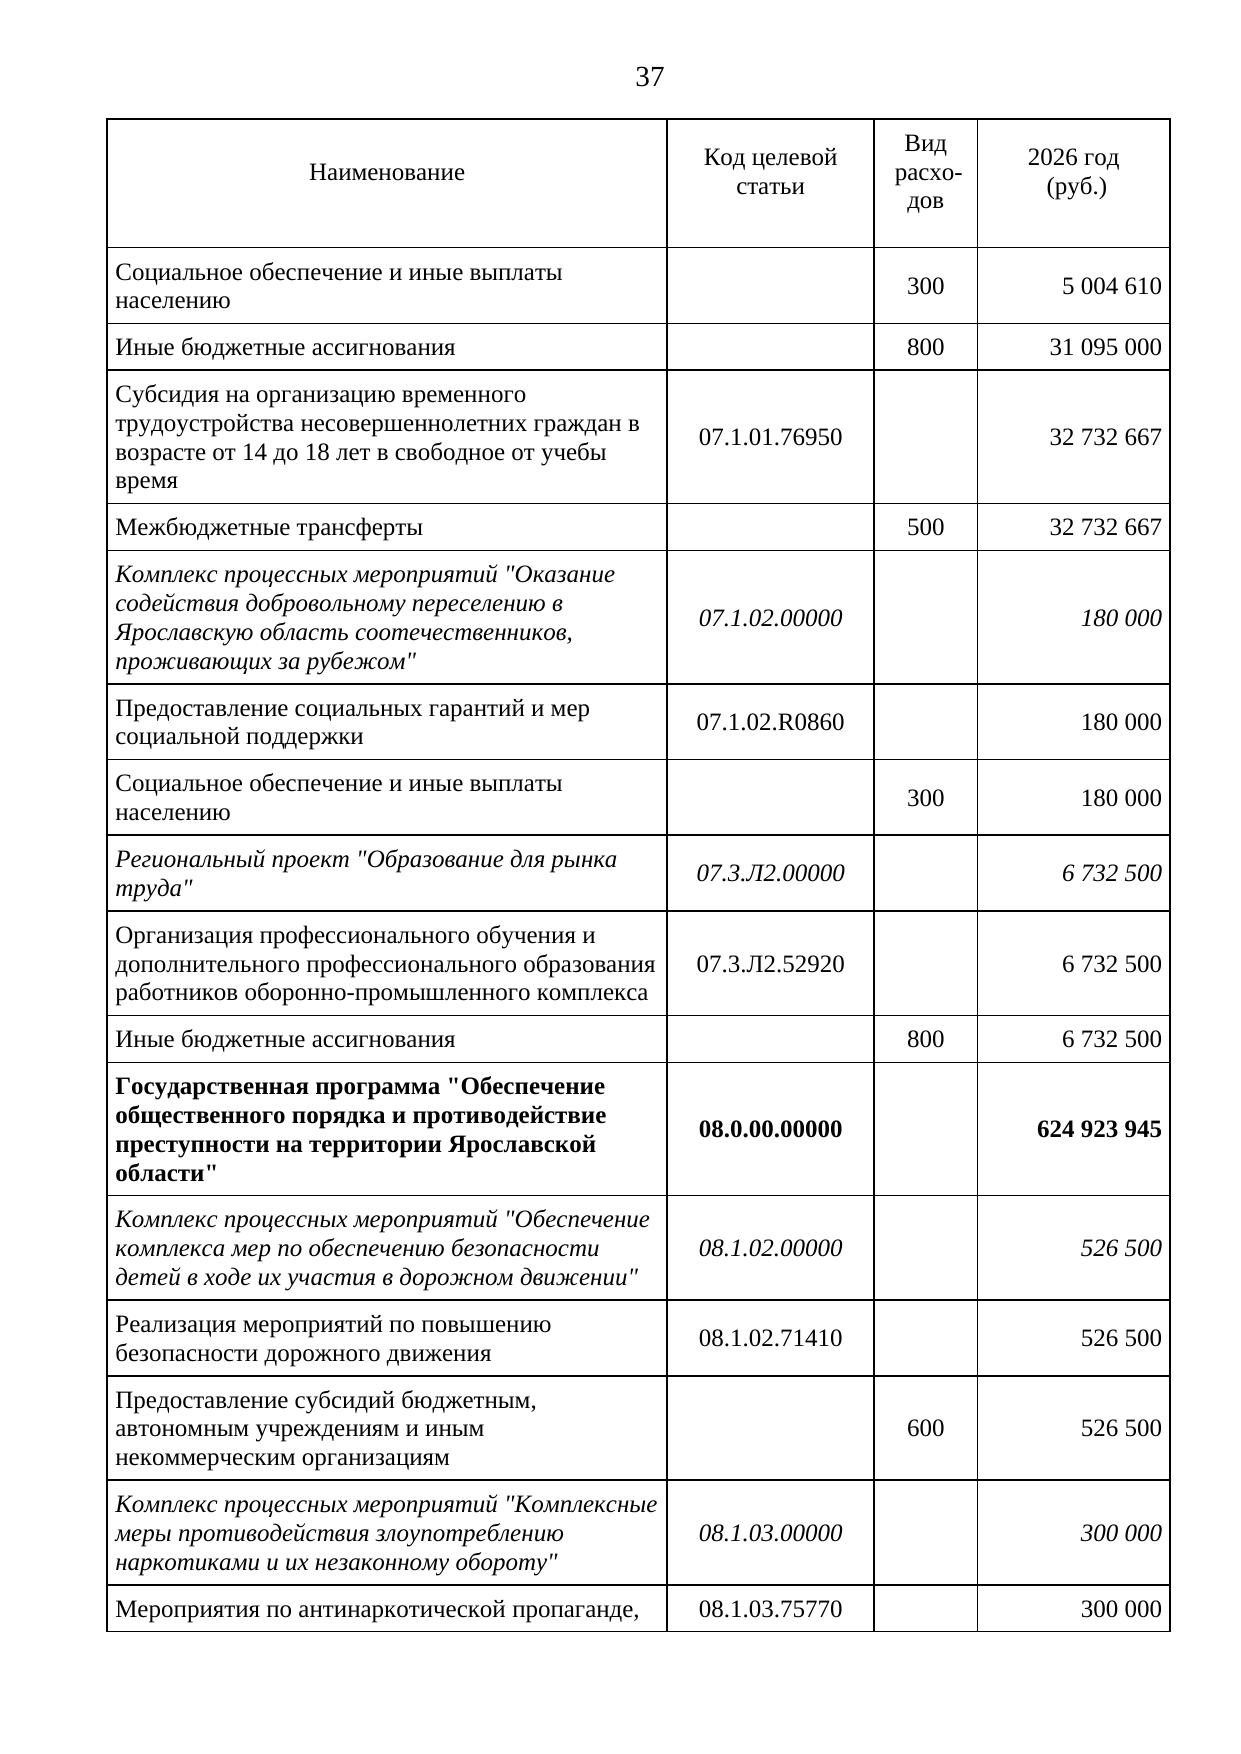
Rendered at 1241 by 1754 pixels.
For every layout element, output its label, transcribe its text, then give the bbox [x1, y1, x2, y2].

table_header Наименование [108, 120, 666, 247]
table_cell Иные бюджетные ассигнования [108, 1016, 666, 1061]
table_header Вид расхо- дов [875, 120, 977, 247]
table_cell 6 732 500 [978, 836, 1169, 910]
table_cell Государственная программа "Обеспечение общественного порядка и противодействие преступности на территории Ярославской области" [108, 1063, 666, 1195]
table_cell [668, 760, 873, 834]
table_cell 07.3.Л2.52920 [668, 912, 873, 1014]
table_cell [668, 504, 873, 549]
table_cell 500 [875, 504, 977, 549]
table_cell [875, 371, 977, 503]
table_cell 08.1.02.00000 [668, 1196, 873, 1299]
table_cell Комплекс процессных мероприятий "Комплексные меры противодействия злоупотреблению наркотиками и их незаконному обороту" [108, 1481, 666, 1584]
table_cell 08.1.02.71410 [668, 1301, 873, 1375]
table_cell 800 [875, 1016, 977, 1061]
table_cell Предоставление социальных гарантий и мер социальной поддержки [108, 685, 666, 758]
table_cell 08.1.03.00000 [668, 1481, 873, 1584]
table_header Код целевой статьи [668, 120, 873, 247]
table_cell [875, 1481, 977, 1584]
table_cell 07.1.02.00000 [668, 551, 873, 683]
table_cell Иные бюджетные ассигнования [108, 324, 666, 369]
table_cell 5 004 610 [978, 248, 1169, 322]
table_cell Предоставление субсидий бюджетным, автономным учреждениям и иным некоммерческим организациям [108, 1377, 666, 1479]
table_cell 526 500 [978, 1301, 1169, 1375]
table_cell [875, 1196, 977, 1299]
table_cell 32 732 667 [978, 371, 1169, 503]
table_cell 6 732 500 [978, 1016, 1169, 1061]
table_cell Субсидия на организацию временного трудоустройства несовершеннолетних граждан в возрасте от 14 до 18 лет в свободное от учебы время [108, 371, 666, 503]
table_cell Региональный проект "Образование для рынка труда" [108, 836, 666, 910]
table_cell Комплекс процессных мероприятий "Обеспечение комплекса мер по обеспечению безопасности детей в ходе их участия в дорожном движении" [108, 1196, 666, 1299]
table_cell 07.1.01.76950 [668, 371, 873, 503]
table_cell 08.1.03.75770 [668, 1586, 873, 1631]
table_cell 624 923 945 [978, 1063, 1169, 1195]
table_cell 32 732 667 [978, 504, 1169, 549]
table_cell Межбюджетные трансферты [108, 504, 666, 549]
table_cell [875, 836, 977, 910]
table_cell Реализация мероприятий по повышению безопасности дорожного движения [108, 1301, 666, 1375]
table_cell 300 000 [978, 1586, 1169, 1631]
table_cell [108, 1586, 666, 1631]
table_cell [875, 912, 977, 1014]
table_cell Организация профессионального обучения и дополнительного профессионального образования работников оборонно-промышленного комплекса [108, 912, 666, 1014]
table_cell 526 500 [978, 1196, 1169, 1299]
table_cell 300 [875, 760, 977, 834]
table_cell [875, 551, 977, 683]
table_cell 300 [875, 248, 977, 322]
table_cell 800 [875, 324, 977, 369]
table_header 2026 год (руб.) [978, 120, 1169, 247]
table_cell 07.3.Л2.00000 [668, 836, 873, 910]
table_cell 600 [875, 1377, 977, 1479]
table_cell 180 000 [978, 551, 1169, 683]
table_cell [668, 1377, 873, 1479]
table_cell [875, 1063, 977, 1195]
table_cell Комплекс процессных мероприятий "Оказание содействия добровольному переселению в Ярославскую область соотечественников, проживающих за рубежом" [108, 551, 666, 683]
table_cell Социальное обеспечение и иные выплаты населению [108, 760, 666, 834]
table_cell 180 000 [978, 685, 1169, 758]
table_cell 6 732 500 [978, 912, 1169, 1014]
table_cell 526 500 [978, 1377, 1169, 1479]
table_cell [875, 685, 977, 758]
table_cell 180 000 [978, 760, 1169, 834]
table_cell [875, 1301, 977, 1375]
table_cell [668, 324, 873, 369]
table_cell 31 095 000 [978, 324, 1169, 369]
table_cell [668, 248, 873, 322]
table_cell 08.0.00.00000 [668, 1063, 873, 1195]
table_cell 300 000 [978, 1481, 1169, 1584]
table_cell Социальное обеспечение и иные выплаты населению [108, 248, 666, 322]
table_cell [875, 1586, 977, 1631]
table_cell 07.1.02.R0860 [668, 685, 873, 758]
table_cell [668, 1016, 873, 1061]
